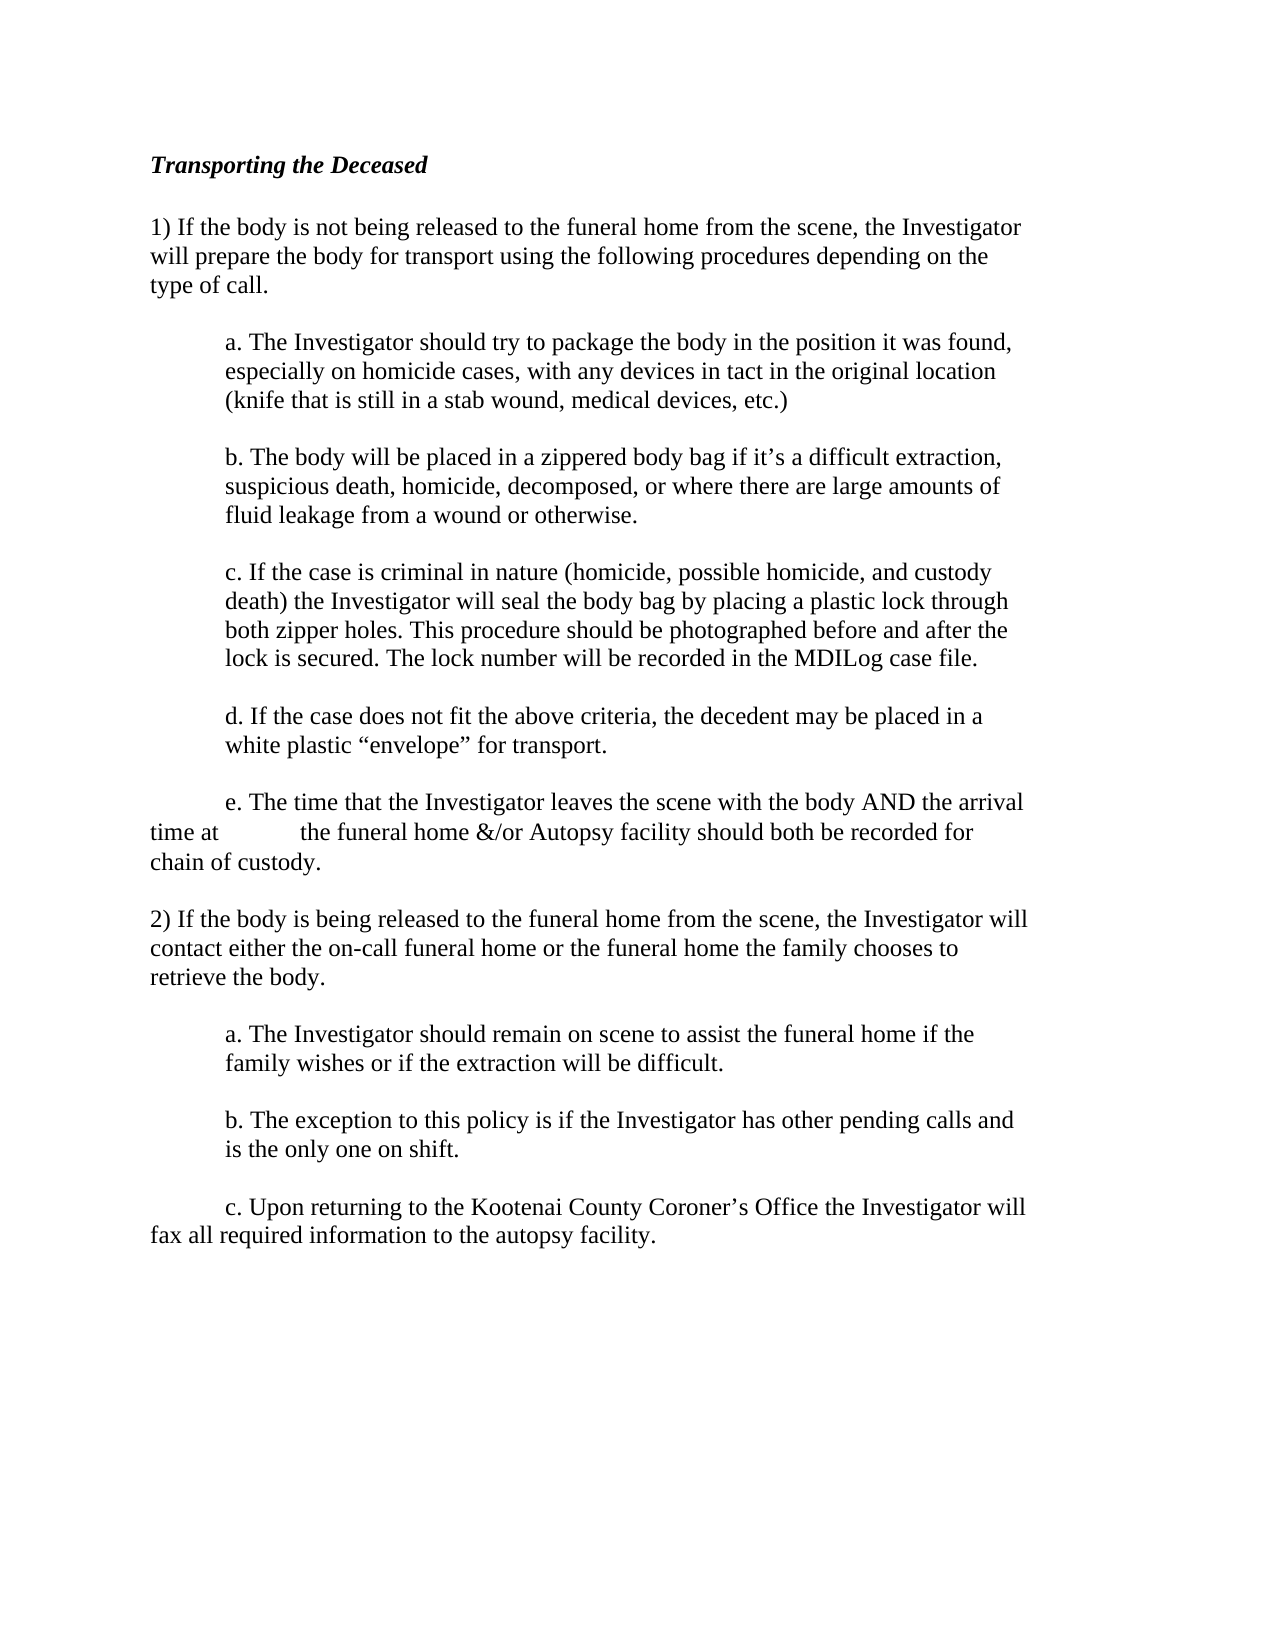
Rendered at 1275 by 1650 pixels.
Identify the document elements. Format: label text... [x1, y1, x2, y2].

text b. The body will be placed in a zippered body bag if it’s a difficult extraction, suspicious death, homicide, decomposed, or where there are large amounts of fluid leakage from a wound or otherwise. [225, 442, 1031, 528]
text c. If the case is criminal in nature (homicide, possible homicide, and custody death) the Investigator will seal the body bag by placing a plastic lock through both zipper holes. This procedure should be photographed before and after the lock is secured. The lock number will be recorded in the MDILog case file. [225, 557, 1031, 672]
text 2) If the body is being released to the funeral home from the scene, the Investigator will contact either the on-call funeral home or the funeral home the family chooses to retrieve the body. [150, 904, 1031, 990]
text c. Upon returning to the Kootenai County Coroner’s Office the Investigator will fax all required information to the autopsy facility. [150, 1192, 1031, 1249]
text b. The exception to this policy is if the Investigator has other pending calls and is the only one on shift. [225, 1105, 1031, 1163]
text e. The time that the Investigator leaves the scene with the body AND the arrival time at the funeral home &/or Autopsy facility should both be recorded for chain of custody. [150, 787, 1031, 875]
text Transporting the Deceased [150, 150, 1031, 179]
text 1) If the body is not being released to the funeral home from the scene, the Investigator will prepare the body for transport using the following procedures depending on the type of call. [150, 212, 1031, 298]
text a. The Investigator should remain on scene to assist the funeral home if the family wishes or if the extraction will be difficult. [225, 1019, 1031, 1077]
text d. If the case does not fit the above criteria, the decedent may be placed in a white plastic “envelope” for transport. [225, 701, 1031, 758]
text a. The Investigator should try to package the body in the position it was found, especially on homicide cases, with any devices in tact in the original location (knife that is still in a stab wound, medical devices, etc.) [225, 327, 1031, 413]
